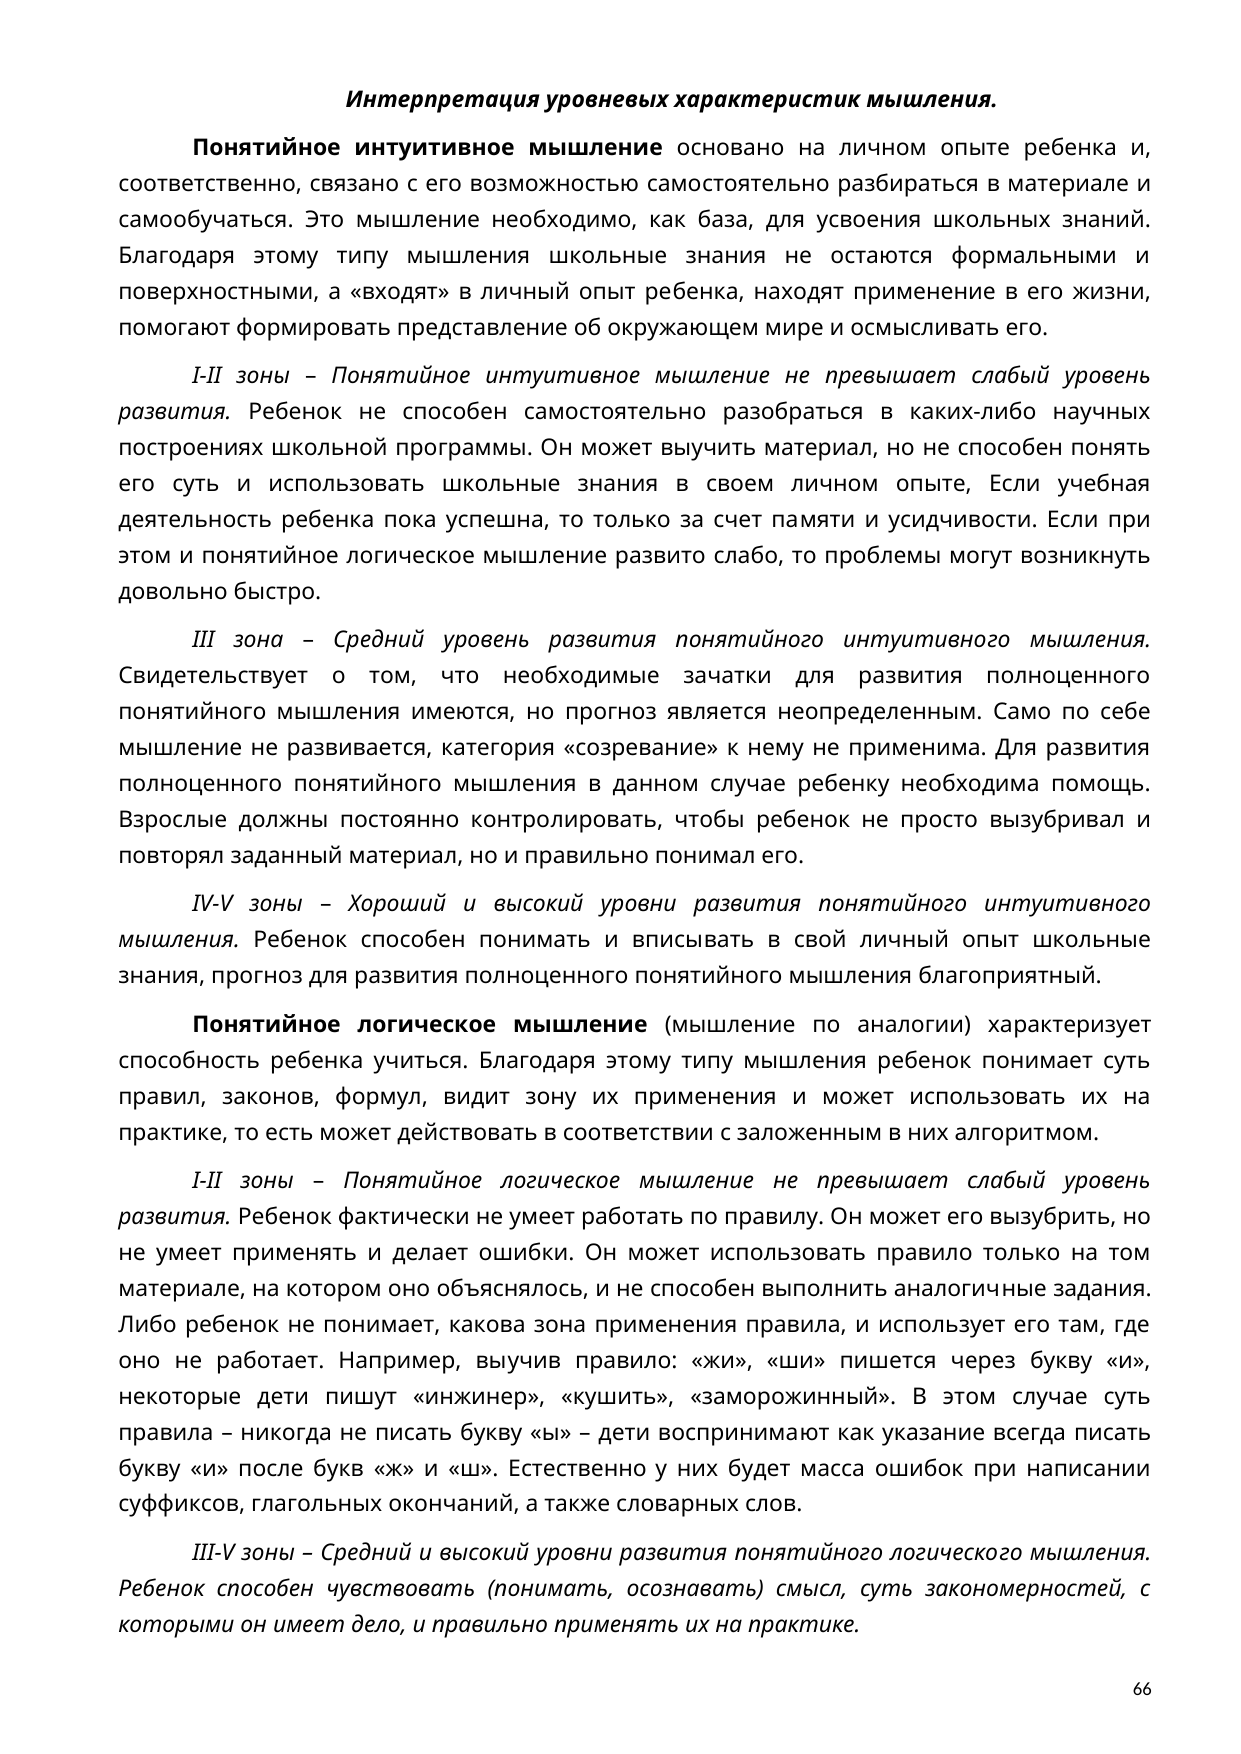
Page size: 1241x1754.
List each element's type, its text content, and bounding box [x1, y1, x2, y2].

text Понятийное логическое мышление (мышление по аналогии) характеризует способность ребенка учиться. Благодаря этому типу мышления ребенок понимает суть правил, законов, формул, видит зону их применения и может использовать их на практике, то есть может действовать в соответствии с заложенным в них алгоритмом. [118, 1008, 1152, 1147]
text III зона – Средний уровень развития понятийного интуитивного мышления. Свидетельствует о том, что необходимые зачатки для развития полноценного понятийного мышления имеются, но прогноз является неопределенным. Само по себе мышление не развивается, категория «созревание» к нему не применима. Для развития полноценного понятийного мышления в данном случае ребенку необходима помощь. Взрослые должны постоянно контролировать, чтобы ребенок не просто вызубривал и повторял заданный материал, но и правильно понимал его. [118, 623, 1152, 870]
text IV-V зоны – Хороший и высокий уровни развития понятийного интуитивного мышления. Ребенок способен понимать и вписывать в свой личный опыт школьные знания, прогноз для развития полноценного понятийного мышления благоприятный. [118, 887, 1152, 991]
text Понятийное интуитивное мышление основано на личном опыте ребенка и, соответственно, связано с его возможностью самостоятельно разбираться в материале и самообучаться. Это мышление необходимо, как база, для усвоения школьных знаний. Благодаря этому типу мышления школьные знания не остаются формальными и поверхностными, а «входят» в личный опыт ребенка, находят применение в его жизни, помогают формировать представление об окружающем мире и осмысливать его. [118, 131, 1152, 342]
text I-II зоны – Понятийное интуитивное мышление не превышает слабый уровень развития. Ребенок не способен самостоятельно разобраться в каких-либо научных построениях школьной программы. Он может выучить материал, но не способен понять его суть и использовать школьные знания в своем личном опыте, Если учебная деятельность ребенка пока успешна, то только за счет памяти и усидчивости. Если при этом и понятийное логическое мышление развито слабо, то проблемы могут возникнуть довольно быстро. [118, 359, 1152, 606]
text III-V зоны – Средний и высокий уровни развития понятийного логического мышления. Ребенок способен чувствовать (понимать, осознавать) смысл, суть закономерностей, с которыми он имеет дело, и правильно применять их на практике. [118, 1536, 1152, 1639]
text I-II зоны – Понятийное логическое мышление не превышает слабый уровень развития. Ребенок фактически не умеет работать по правилу. Он может его вызубрить, но не умеет применять и делает ошибки. Он может использовать правило только на том материале, на котором оно объяснялось, и не способен выполнить аналогичные задания. Либо ребенок не понимает, какова зона применения правила, и использует его там, где оно не работает. Например, выучив правило: «жи», «ши» пишется через букву «и», некоторые дети пишут «инжинер», «кушить», «заморожинный». В этом случае суть правила – никогда не писать букву «ы» – дети воспринимают как указание всегда писать букву «и» после букв «ж» и «ш». Естественно у них будет масса ошибок при написании суффиксов, глагольных окончаний, а также словарных слов. [118, 1164, 1152, 1519]
text Интерпретация уровневых характеристик мышления. [118, 83, 1152, 114]
